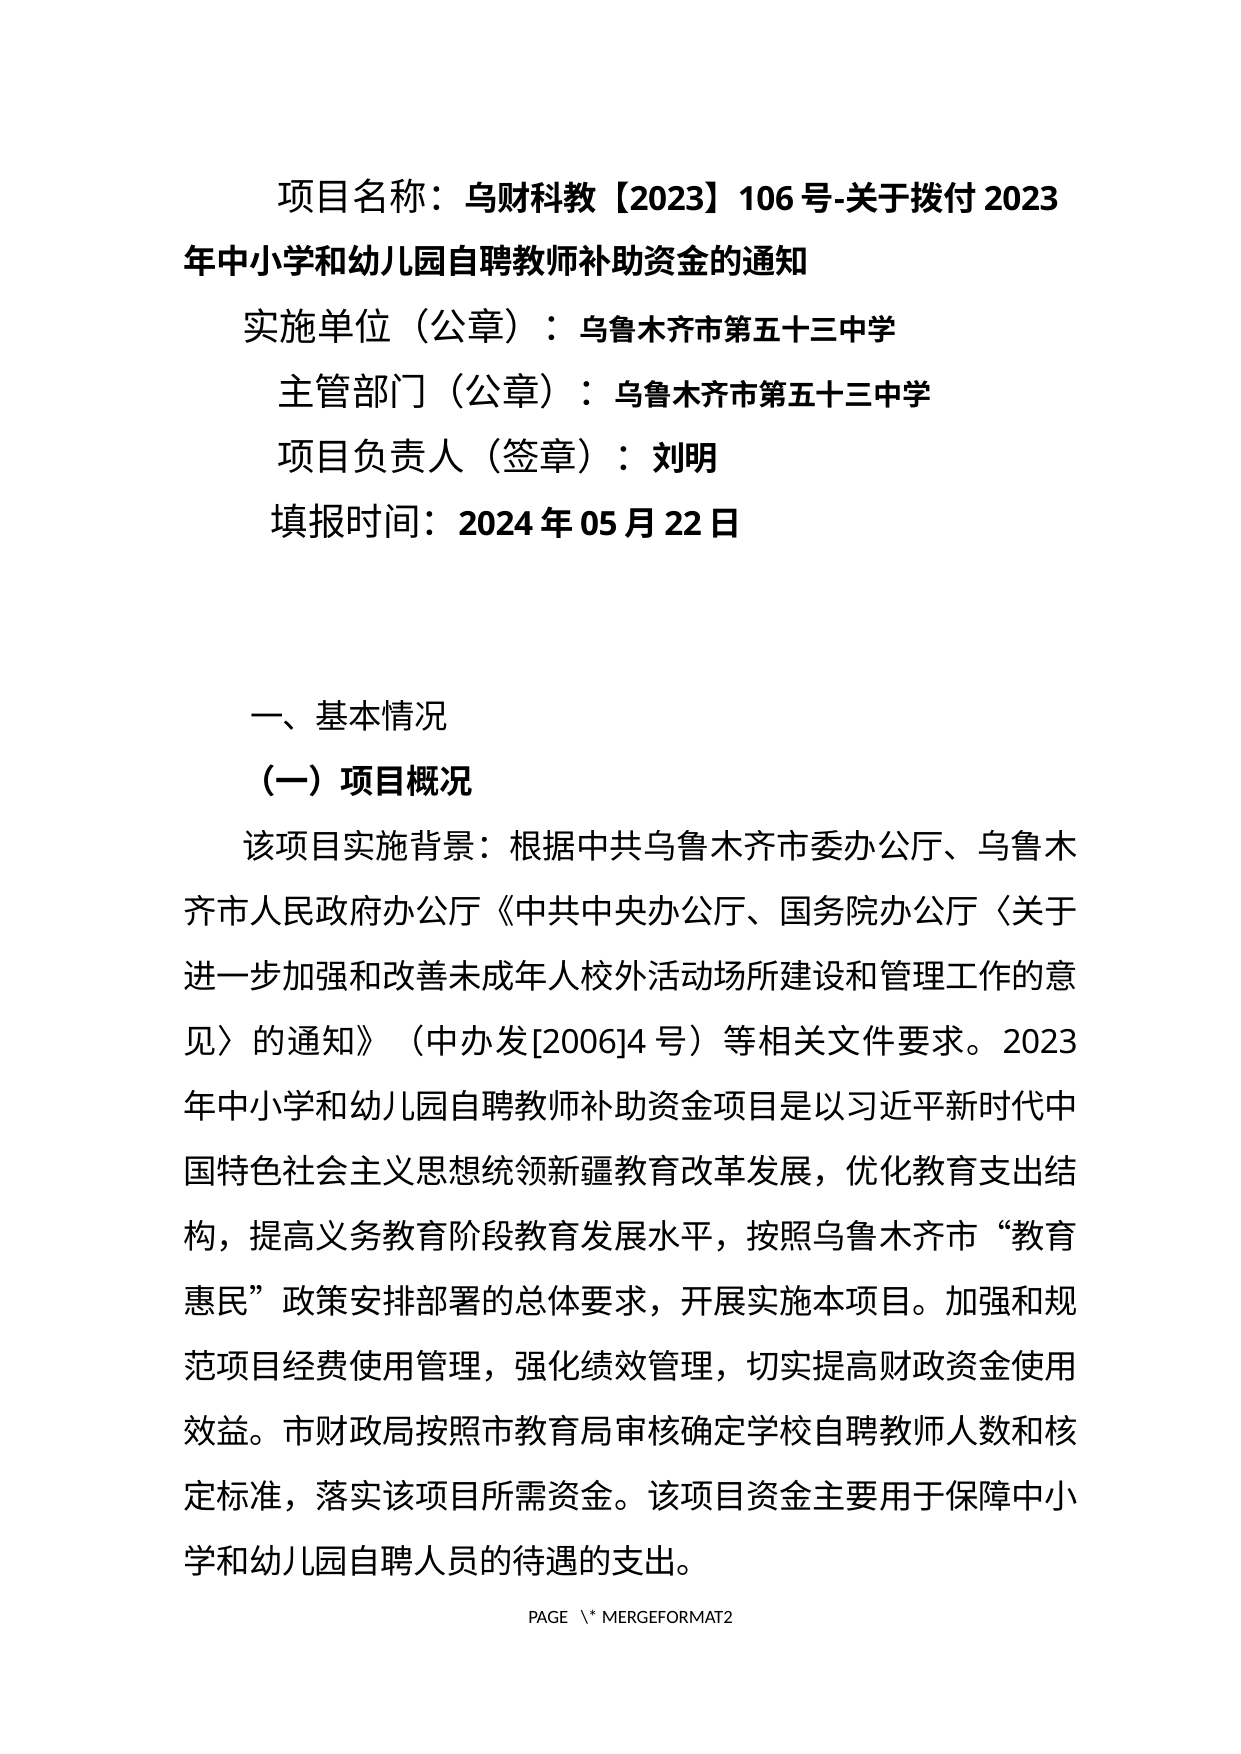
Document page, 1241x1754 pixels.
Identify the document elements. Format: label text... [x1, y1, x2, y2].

text 项目负责人（签章）：刘明 [183, 422, 1078, 487]
text 项目名称：乌财科教【2023】106号-关于拨付2023年中小学和幼儿园自聘教师补助资金的通知 [183, 162, 1078, 292]
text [183, 812, 1078, 1592]
text 实施单位（公章）：乌鲁木齐市第五十三中学 [183, 292, 1078, 357]
text 填报时间：2024年05月22日 [211, 487, 1078, 552]
text （一）项目概况 [183, 747, 1078, 812]
text 主管部门（公章）：乌鲁木齐市第五十三中学 [183, 357, 1078, 422]
text 一、基本情况 [183, 682, 1078, 747]
